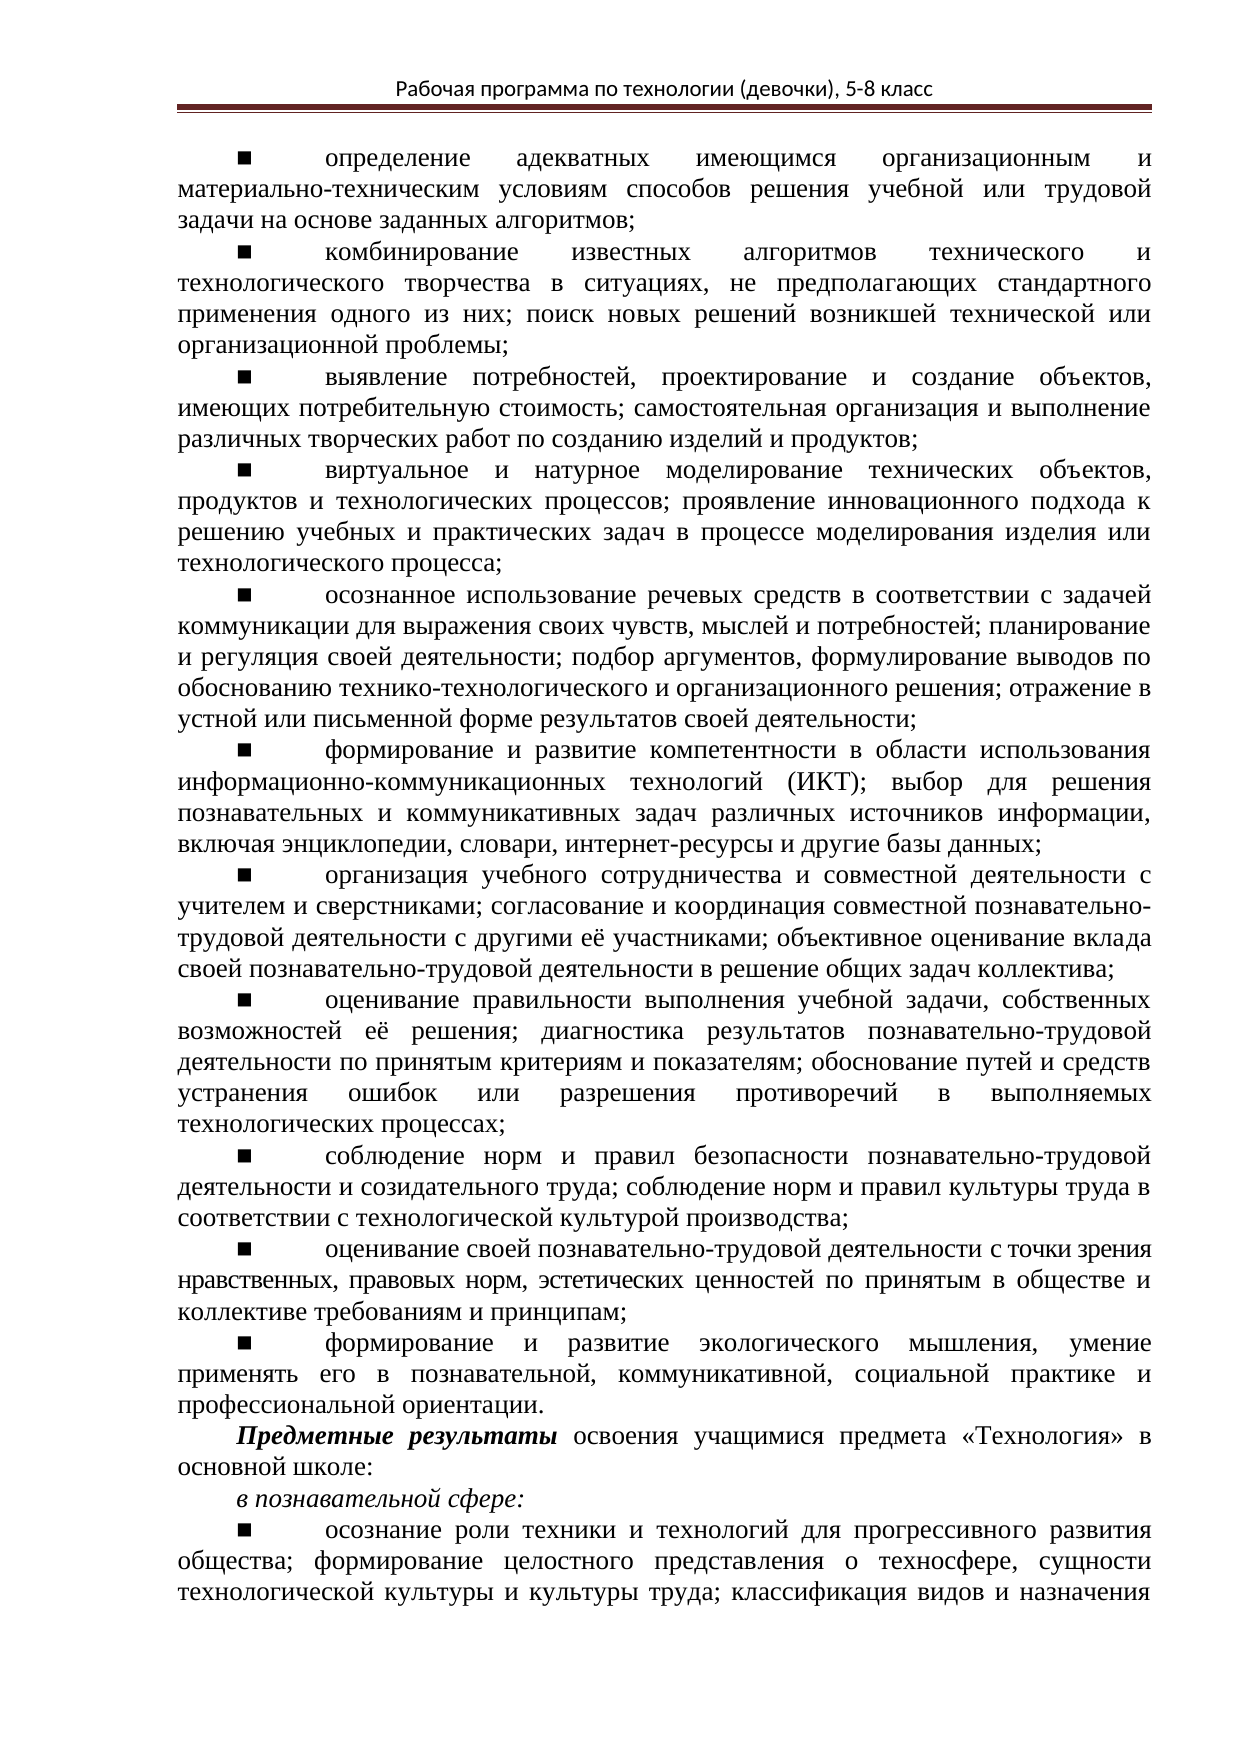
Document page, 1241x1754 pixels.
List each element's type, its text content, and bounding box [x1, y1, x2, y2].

list формирование и развитие экологического мышления, умение применять его в познавательной, коммуникативной, социальной практике и профессиональной ориентации. [177, 1326, 1152, 1419]
list оценивание правильности выполнения учебной задачи, собственных возможностей её решения; диагностика результатов познавательно-трудовой деятельности по принятым критериям и показателям; обоснование путей и средств устранения ошибок или разрешения противоречий в выполняемых технологических процессах; [177, 983, 1152, 1139]
list соблюдение норм и правил безопасности познавательно-трудовой деятельности и созидательного труда; соблюдение норм и правил культуры труда в соответствии с технологической культурой производства; [177, 1139, 1152, 1232]
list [177, 1513, 1152, 1606]
list формирование и развитие компетентности в области использования информационно-коммуникационных технологий (ИКТ); выбор для решения познавательных и коммуникативных задач различных источников информации, включая энциклопедии, словари, интернет-ресурсы и другие базы данных; [177, 733, 1152, 858]
list виртуальное и натурное моделирование технических объектов, продуктов и технологических процессов; проявление инновационного подхода к решению учебных и практических задач в процессе моделирования изделия или технологического процесса; [177, 453, 1152, 578]
list осознанное использование речевых средств в соответствии с задачей коммуникации для выражения своих чувств, мыслей и потребностей; планирование и регуляция своей деятельности; подбор аргументов, формулирование выводов по обоснованию технико-технологического и организационного решения; отражение в устной или письменной форме результатов своей деятельности; [177, 578, 1152, 733]
list комбинирование известных алгоритмов технического и технологического творчества в ситуациях, не предполагающих стандартного применения одного из них; поиск новых решений возникшей технической или организационной проблемы; [177, 235, 1152, 359]
list выявление потребностей, проектирование и создание объектов, имеющих потребительную стоимость; самостоятельная организация и выполнение различных творческих работ по созданию изделий и продуктов; [177, 359, 1152, 453]
list определение адекватных имеющимся организационным и материально-техническим условиям способов решения учебной или трудовой задачи на основе заданных алгоритмов; [177, 141, 1152, 235]
text в познавательной сфере: [177, 1482, 1152, 1513]
list организация учебного сотрудничества и совместной деятельности с учителем и сверстниками; согласование и координация совместной познавательно-трудовой деятельности с другими её участниками; объективное оценивание вклада своей познавательно-трудовой деятельности в решение общих задач коллектива; [177, 858, 1152, 983]
text Предметные результаты освоения учащимися предмета «Технология» в основной школе: [177, 1419, 1152, 1482]
list оценивание своей познавательно-трудовой деятельности с точки зрения нравственных, правовых норм, эстетических ценностей по принятым в обществе и коллективе требованиям и принципам; [177, 1232, 1152, 1326]
